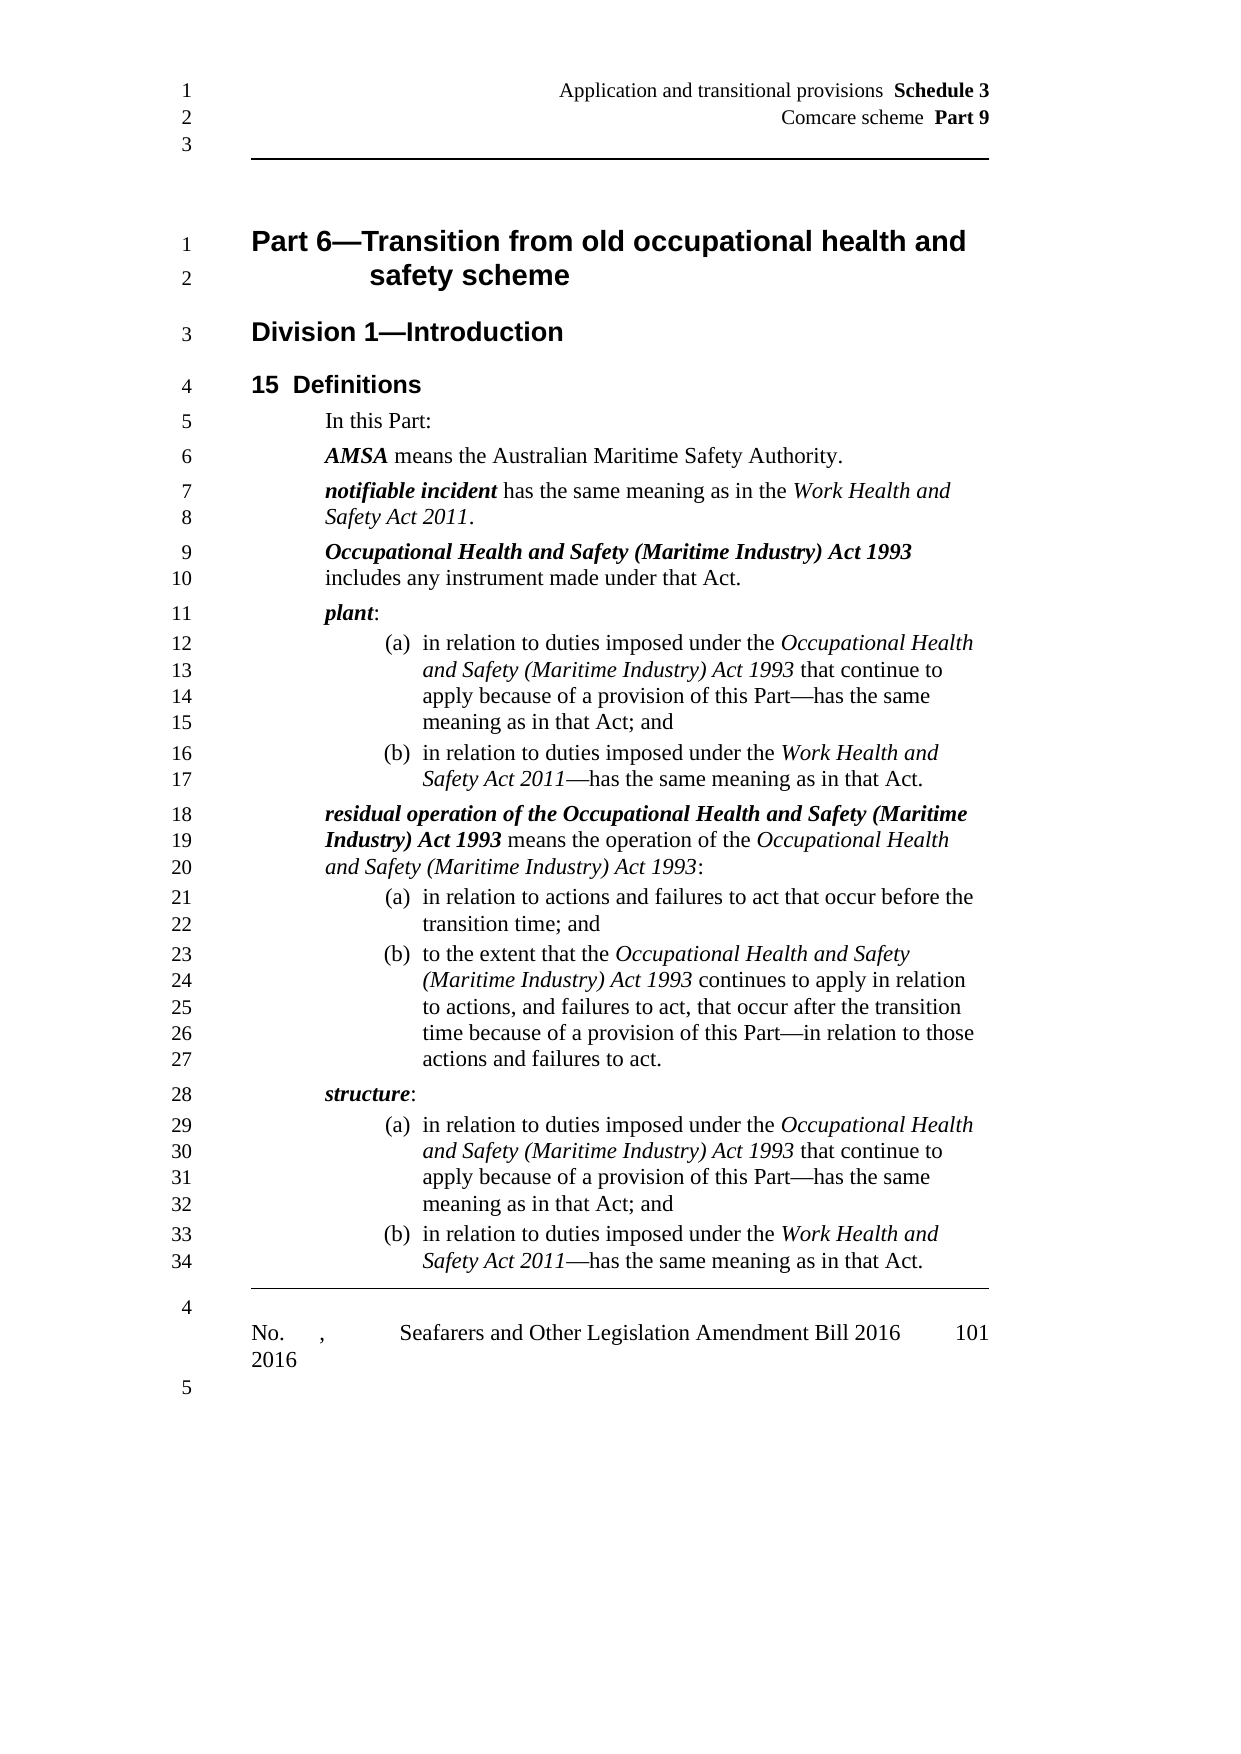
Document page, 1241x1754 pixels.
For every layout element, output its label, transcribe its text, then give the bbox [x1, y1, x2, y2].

text (b) to the extent that the Occupational Health and Safety (Maritime Industry) Act 1993 continues to apply in relation to actions, and failures to act, that occur after the transition time because of a provision of this Part—in relation to those actions and failures to act. [251, 940, 989, 1072]
text Part 6—Transition from old occupational health and safety scheme [251, 224, 989, 291]
text notifiable incident has the same meaning as in the Work Health and Safety Act 2011. [325, 477, 989, 529]
text 15 Definitions [251, 370, 989, 399]
text In this Part: [325, 407, 989, 434]
text Division 1—Introduction [251, 316, 989, 347]
text Occupational Health and Safety (Maritime Industry) Act 1993 includes any instrument made under that Act. [325, 538, 989, 591]
text (b) in relation to duties imposed under the Work Health and Safety Act 2011—has the same meaning as in that Act. [251, 739, 989, 792]
text plant: [325, 599, 989, 625]
text structure: [325, 1080, 989, 1107]
text (a) in relation to duties imposed under the Occupational Health and Safety (Maritime Industry) Act 1993 that continue to apply because of a provision of this Part—has the same meaning as in that Act; and [251, 1111, 989, 1216]
text (a) in relation to duties imposed under the Occupational Health and Safety (Maritime Industry) Act 1993 that continue to apply because of a provision of this Part—has the same meaning as in that Act; and [251, 629, 989, 735]
text (a) in relation to actions and failures to act that occur before the transition time; and [251, 883, 989, 936]
text AMSA means the Australian Maritime Safety Authority. [325, 442, 989, 468]
text residual operation of the Occupational Health and Safety (Maritime Industry) Act 1993 means the operation of the Occupational Health and Safety (Maritime Industry) Act 1993: [325, 800, 989, 879]
text (b) in relation to duties imposed under the Work Health and Safety Act 2011—has the same meaning as in that Act. [251, 1220, 989, 1273]
